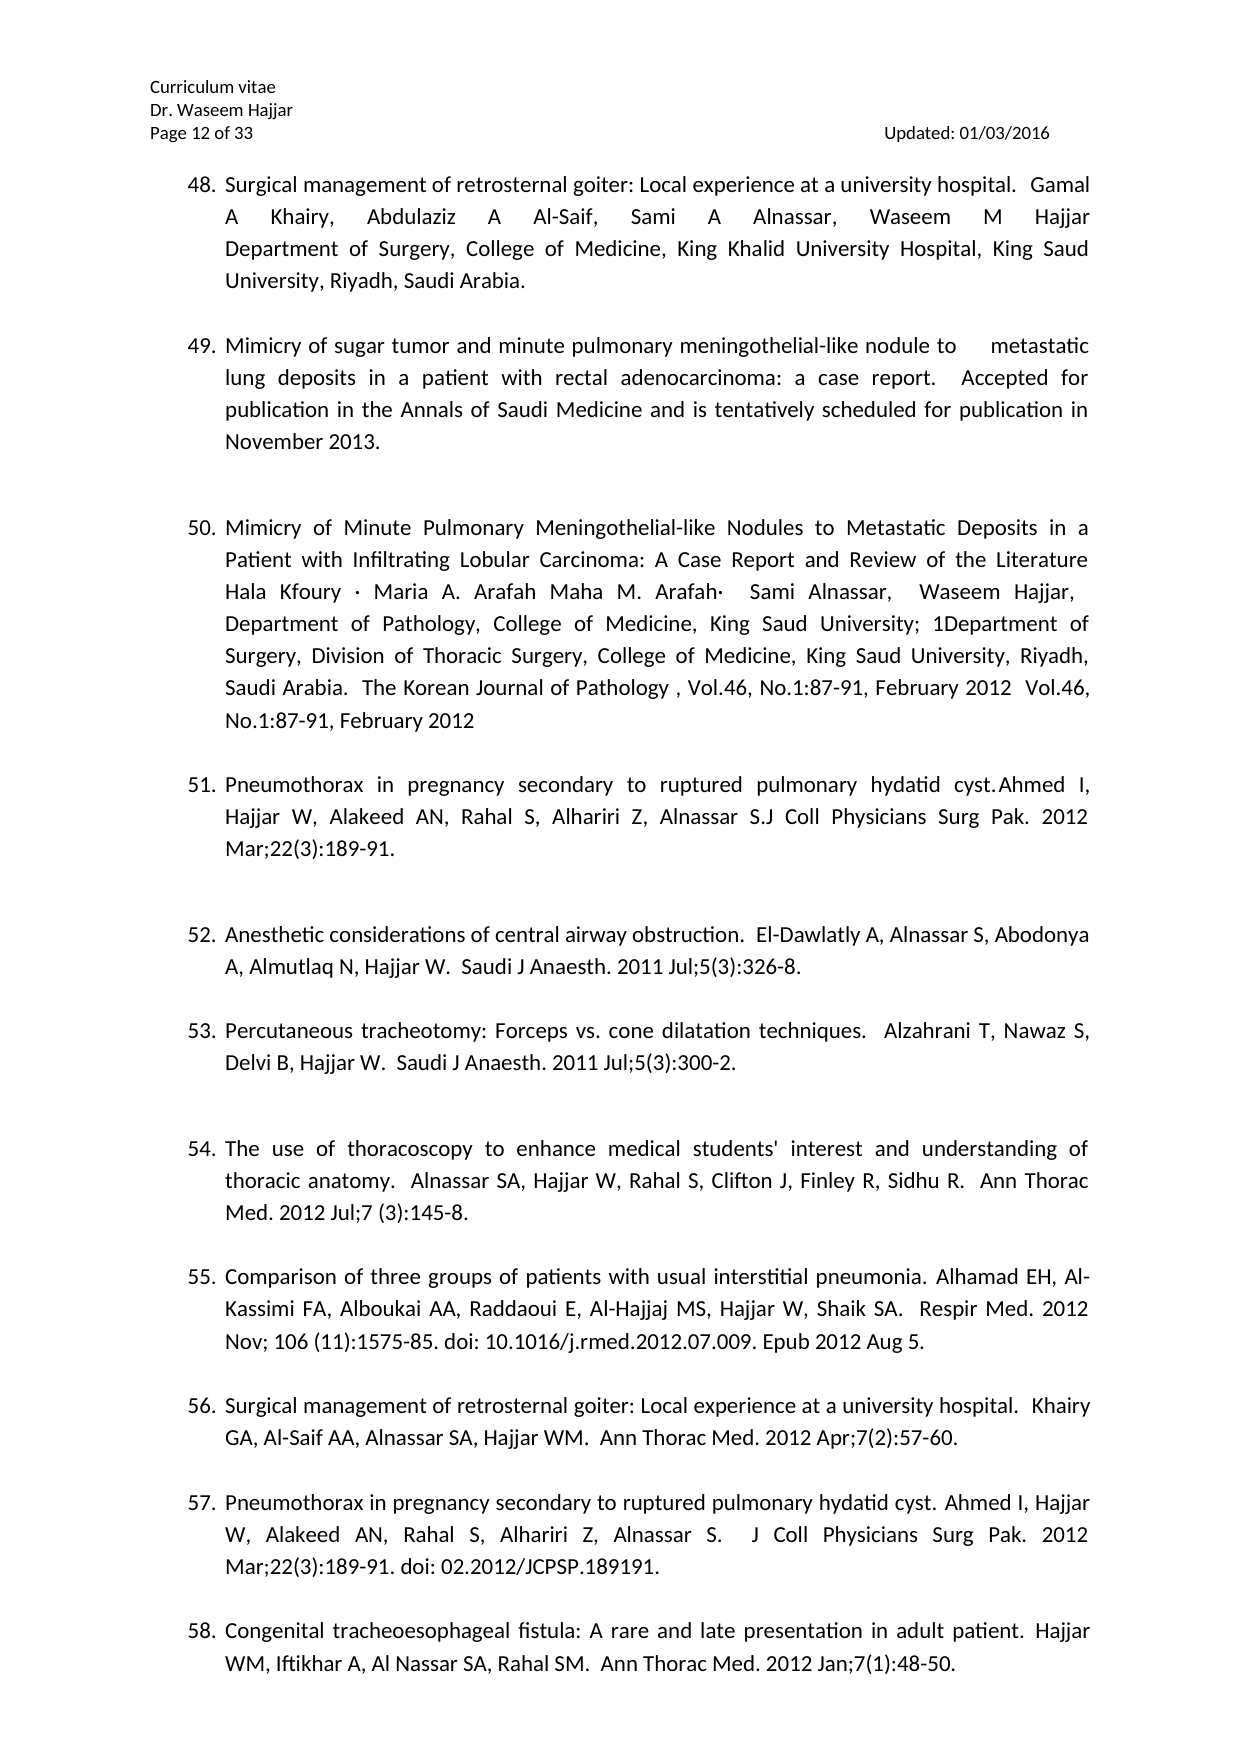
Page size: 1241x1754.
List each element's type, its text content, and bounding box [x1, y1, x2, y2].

list Mimicry of Minute Pulmonary Meningothelial-like Nodules to Metastatic Deposits in a Patient with Infiltrating Lobular Carcinoma: A Case Report and Review of the Literature Hala Kfoury · Maria A. Arafah Maha M. Arafah· Sami Alnassar, Waseem Hajjar, Department of Pathology, College of Medicine, King Saud University; 1Department of Surgery, Division of Thoracic Surgery, College of Medicine, King Saud University, Riyadh, Saudi Arabia. The Korean Journal of Pathology , Vol.46, No.1:87-91, February 2012 Vol.46, No.1:87-91, February 2012 [187, 513, 1090, 734]
list Percutaneous tracheotomy: Forceps vs. cone dilatation techniques. Alzahrani T, Nawaz S, Delvi B, Hajjar W. Saudi J Anaesth. 2011 Jul;5(3):300-2. [187, 1016, 1090, 1076]
list Pneumothorax in pregnancy secondary to ruptured pulmonary hydatid cyst.Ahmed I, Hajjar W, Alakeed AN, Rahal S, Alhariri Z, Alnassar S.J Coll Physicians Surg Pak. 2012 Mar;22(3):189-91. [187, 770, 1090, 862]
list The use of thoracoscopy to enhance medical students' interest and understanding of thoracic anatomy. Alnassar SA, Hajjar W, Rahal S, Clifton J, Finley R, Sidhu R. Ann Thorac Med. 2012 Jul;7 (3):145-8. [187, 1134, 1090, 1226]
list Comparison of three groups of patients with usual interstitial pneumonia. Alhamad EH, Al-Kassimi FA, Alboukai AA, Raddaoui E, Al-Hajjaj MS, Hajjar W, Shaik SA. Respir Med. 2012 Nov; 106 (11):1575-85. doi: 10.1016/j.rmed.2012.07.009. Epub 2012 Aug 5. [187, 1262, 1090, 1355]
list Mimicry of sugar tumor and minute pulmonary meningothelial-like nodule to metastatic lung deposits in a patient with rectal adenocarcinoma: a case report. Accepted for publication in the Annals of Saudi Medicine and is tentatively scheduled for publication in November 2013. [187, 331, 1090, 455]
list Surgical management of retrosternal goiter: Local experience at a university hospital. Khairy GA, Al-Saif AA, Alnassar SA, Hajjar WM. Ann Thorac Med. 2012 Apr;7(2):57-60. [187, 1391, 1090, 1451]
list Congenital tracheoesophageal fistula: A rare and late presentation in adult patient. Hajjar WM, Iftikhar A, Al Nassar SA, Rahal SM. Ann Thorac Med. 2012 Jan;7(1):48-50. [187, 1616, 1090, 1677]
list Anesthetic considerations of central airway obstruction. El-Dawlatly A, Alnassar S, Abodonya A, Almutlaq N, Hajjar W. Saudi J Anaesth. 2011 Jul;5(3):326-8. [187, 920, 1090, 980]
list Surgical management of retrosternal goiter: Local experience at a university hospital. Gamal A Khairy, Abdulaziz A Al-Saif, Sami A Alnassar, Waseem M Hajjar Department of Surgery, College of Medicine, King Khalid University Hospital, King Saud University, Riyadh, Saudi Arabia. [187, 170, 1090, 294]
list Pneumothorax in pregnancy secondary to ruptured pulmonary hydatid cyst. Ahmed I, Hajjar W, Alakeed AN, Rahal S, Alhariri Z, Alnassar S. J Coll Physicians Surg Pak. 2012 Mar;22(3):189-91. doi: 02.2012/JCPSP.189191. [187, 1488, 1090, 1580]
